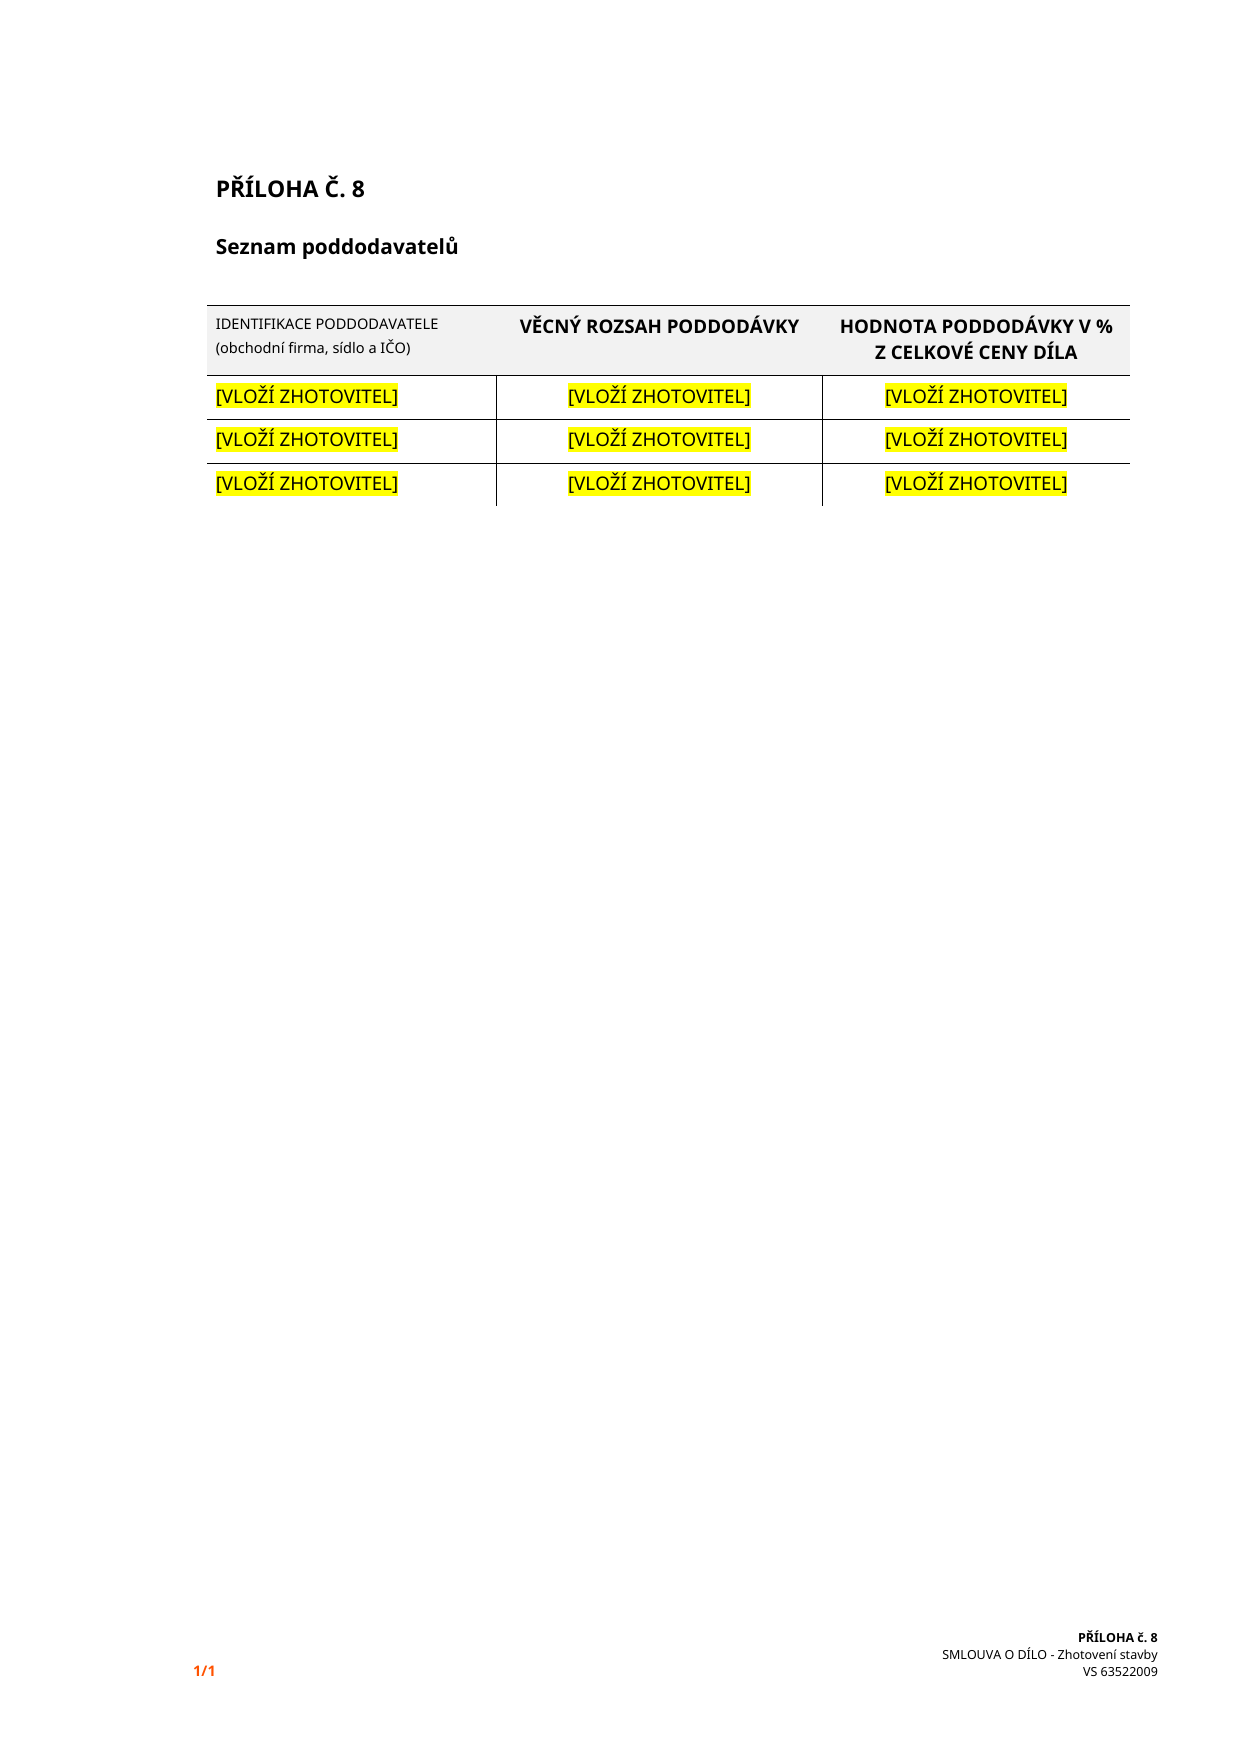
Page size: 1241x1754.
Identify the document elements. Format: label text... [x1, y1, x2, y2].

table_cell [VLOŽÍ ZHOTOVITEL] [497, 464, 822, 506]
text Seznam poddodavatelů [216, 232, 1093, 260]
table_cell [VLOŽÍ ZHOTOVITEL] [823, 420, 1130, 462]
table_cell [VLOŽÍ ZHOTOVITEL] [497, 420, 822, 462]
table_header IDENTIFIKACE PODDODAVATELE (obchodní firma, sídlo a IČO) [207, 306, 496, 375]
text Příloha č. 8 [216, 172, 1093, 204]
table_cell [VLOŽÍ ZHOTOVITEL] [207, 420, 496, 462]
table_cell [VLOŽÍ ZHOTOVITEL] [823, 464, 1130, 506]
table_header VĚCNÝ ROZSAH PODDODÁVKY [496, 306, 822, 375]
table_cell [VLOŽÍ ZHOTOVITEL] [207, 464, 496, 506]
table_cell [VLOŽÍ ZHOTOVITEL] [497, 376, 822, 418]
table_cell [VLOŽÍ ZHOTOVITEL] [823, 376, 1130, 418]
table_cell [VLOŽÍ ZHOTOVITEL] [207, 376, 496, 418]
table_header HODNOTA PODDODÁVKY V % Z CELKOVÉ CENY DÍLA [822, 306, 1130, 375]
